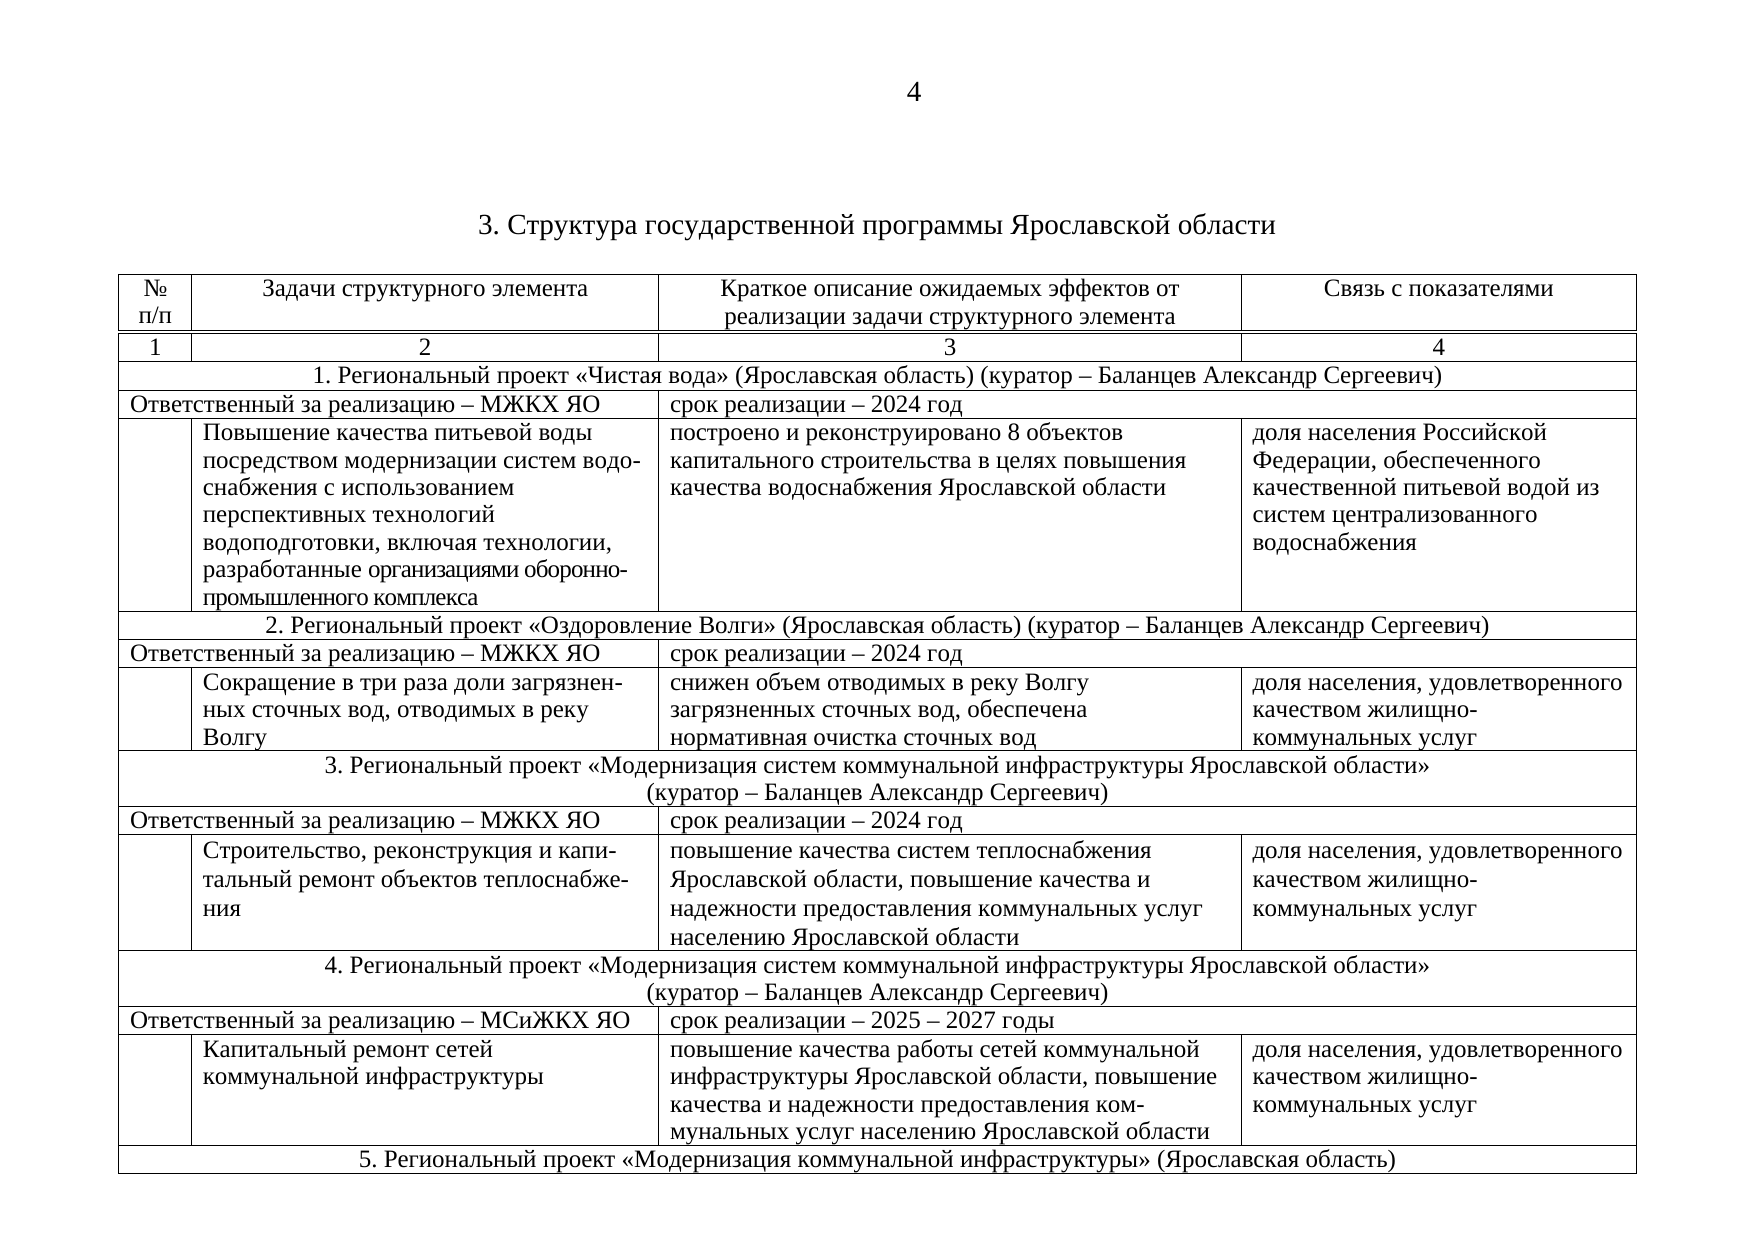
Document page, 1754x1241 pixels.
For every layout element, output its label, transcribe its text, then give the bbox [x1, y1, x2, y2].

table_cell [119, 419, 191, 611]
table_cell повышение качества систем теплоснабжения Ярославской области, повышение качества и надежности предоставления коммунальных услуг населению Ярославской области [659, 835, 1241, 950]
table_cell доля населения, удовлетворенного качеством жилищно-коммунальных услуг [1242, 1035, 1636, 1145]
table_header 2 [192, 334, 658, 361]
table_header 4 [1242, 334, 1636, 361]
table_header Связь с показателями [1242, 275, 1636, 329]
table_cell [119, 1146, 1636, 1173]
table_cell Повышение качества питьевой воды посредством модернизации систем водоснабжения с использованием перспективных технологий водоподготовки, включая технологии, разработанные организациями оборонно-промышленного комплекса [192, 419, 658, 611]
table_cell Строительство, реконструкция и капи-тальный ремонт объектов теплоснабже-ния [192, 835, 658, 950]
table_cell 1. Региональный проект «Чистая вода» (Ярославская область) (куратор – Баланцев Александр Сергеевич) [119, 362, 1636, 389]
table_header 1 [119, 334, 191, 361]
table_cell Сокращение в три раза доли загрязненных сточных вод, отводимых в реку Волгу [192, 668, 658, 750]
table_cell срок реализации ‒ 2024 год [659, 640, 1636, 667]
table_cell 3. Региональный проект «Модернизация систем коммунальной инфраструктуры Ярославской области» (куратор – Баланцев Александр Сергеевич) [119, 751, 1636, 806]
table_cell повышение качества работы сетей коммунальной инфраструктуры Ярославской области, повышение качества и надежности предоставления коммунальных услуг населению Ярославской области [659, 1035, 1241, 1145]
table_cell доля населения Российской Федерации, обеспеченного качественной питьевой водой из систем централизованного водоснабжения [1242, 419, 1636, 611]
text 3. Структура государственной программы Ярославской области [118, 207, 1636, 240]
table_cell построено и реконструировано 8 объектов капитального строительства в целях повышения качества водоснабжения Ярославской области [659, 419, 1241, 611]
table_header № п/п [119, 275, 191, 329]
table_cell [119, 1035, 191, 1145]
table_cell Ответственный за реализацию ‒ МСиЖКХ ЯО [119, 1007, 658, 1034]
table_header Краткое описание ожидаемых эффектов от реализации задачи структурного элемента [659, 275, 1241, 329]
table_cell срок реализации ‒ 2024 год [659, 807, 1636, 834]
table_cell Капитальный ремонт сетей коммунальной инфраструктуры [192, 1035, 658, 1145]
table_cell срок реализации ‒ 2024 год [659, 391, 1636, 418]
table_cell доля населения, удовлетворенного качеством жилищно-коммунальных услуг [1242, 668, 1636, 750]
table_cell Ответственный за реализацию ‒ МЖКХ ЯО [119, 640, 658, 667]
table_cell [119, 668, 191, 750]
table_cell [119, 835, 191, 950]
table_header Задачи структурного элемента [192, 275, 658, 329]
table_cell Ответственный за реализацию ‒ МЖКХ ЯО [119, 807, 658, 834]
table_cell 4. Региональный проект «Модернизация систем коммунальной инфраструктуры Ярославской области» (куратор – Баланцев Александр Сергеевич) [119, 951, 1636, 1006]
table_cell 2. Региональный проект «Оздоровление Волги» (Ярославская область) (куратор – Баланцев Александр Сергеевич) [119, 612, 1636, 639]
table_cell доля населения, удовлетворенного качеством жилищно-коммунальных услуг [1242, 835, 1636, 950]
table_cell Ответственный за реализацию ‒ МЖКХ ЯО [119, 391, 658, 418]
table_header 3 [659, 334, 1241, 361]
table_cell снижен объем отводимых в реку Волгу загрязненных сточных вод, обеспечена нормативная очистка сточных вод [659, 668, 1241, 750]
table_cell срок реализации ‒ 2025 – 2027 годы [659, 1007, 1636, 1034]
